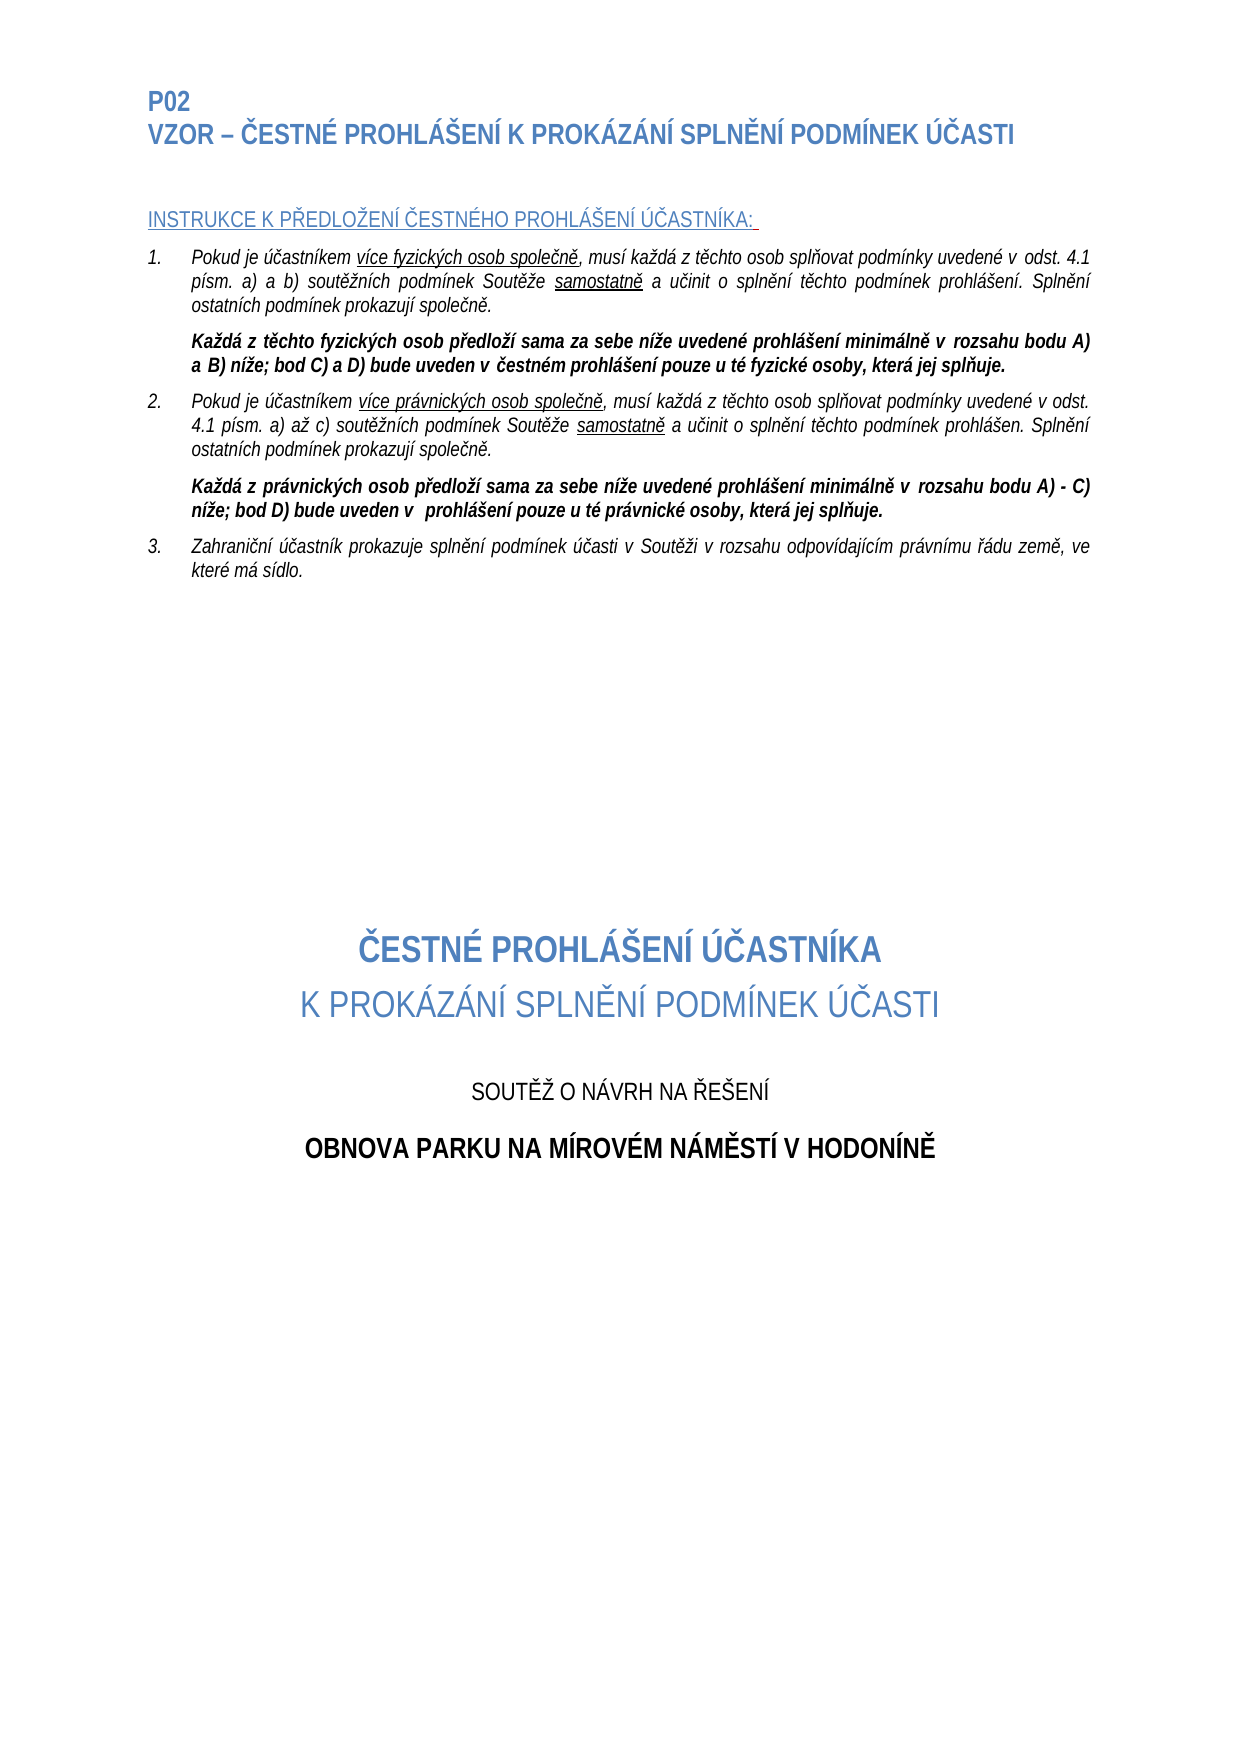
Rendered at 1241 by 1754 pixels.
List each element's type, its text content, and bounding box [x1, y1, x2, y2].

text k prokázání splnění podmínek účasti [148, 983, 1092, 1026]
text čestné prohlášení účastníka [148, 927, 1092, 970]
text SOUTĚŽ O NÁVRH NA ŘEŠENÍ [148, 1077, 1092, 1106]
text OBNOVA PARKU NA MÍROVÉM NÁMĚSTÍ V HODONÍNĚ [148, 1131, 1092, 1164]
